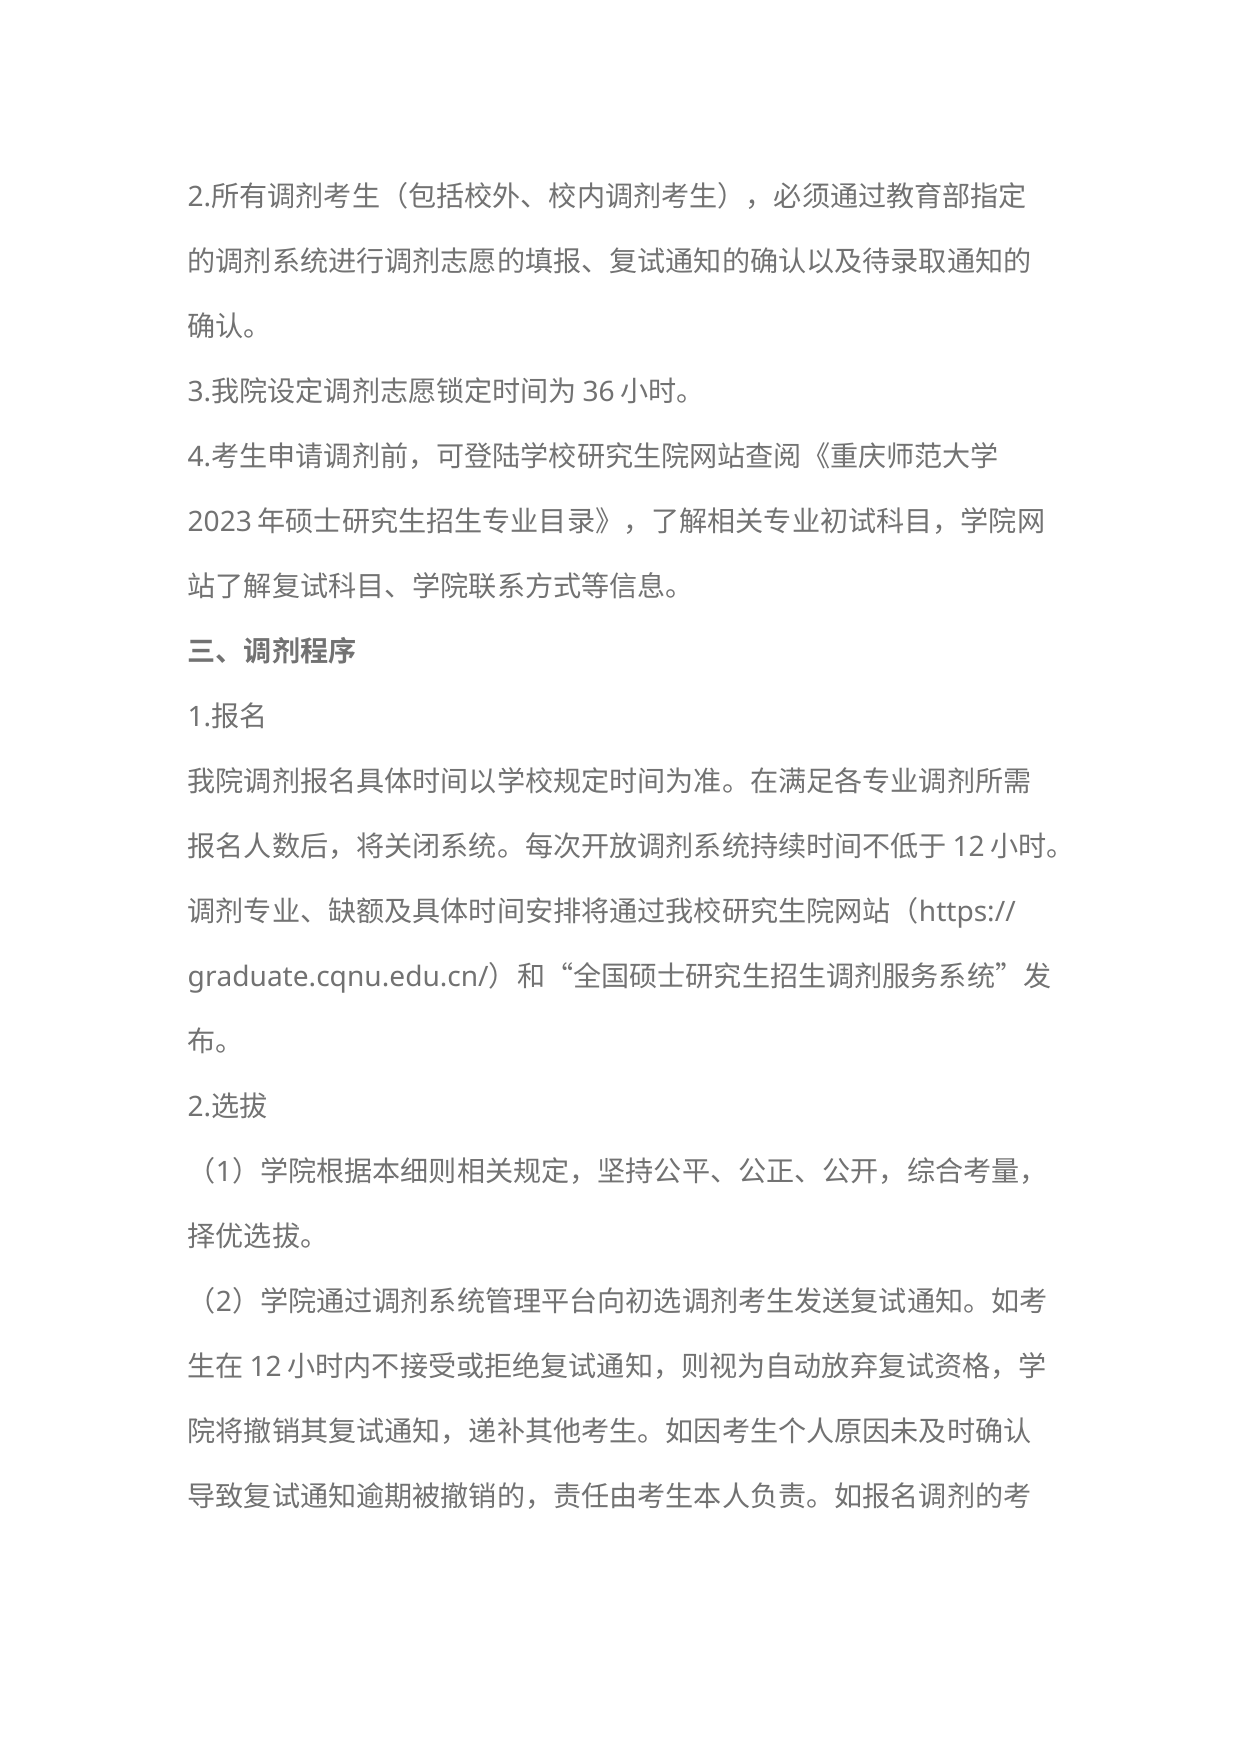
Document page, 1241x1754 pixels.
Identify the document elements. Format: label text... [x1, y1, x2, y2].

text 2.选拔 [187, 1072, 1053, 1137]
text 三、调剂程序 [187, 617, 1053, 682]
text 2.所有调剂考生（包括校外、校内调剂考生），必须通过教育部指定的调剂系统进行调剂志愿的填报、复试通知的确认以及待录取通知的确认。 [187, 162, 1053, 357]
text 4.考生申请调剂前，可登陆学校研究生院网站查阅《重庆师范大学2023年硕士研究生招生专业目录》，了解相关专业初试科目，学院网站了解复试科目、学院联系方式等信息。 [187, 422, 1053, 617]
text 1.报名 [187, 682, 1053, 747]
text 我院调剂报名具体时间以学校规定时间为准。在满足各专业调剂所需报名人数后，将关闭系统。每次开放调剂系统持续时间不低于12小时。调剂专业、缺额及具体时间安排将通过我校研究生院网站（https://graduate.cqnu.edu.cn/）和“全国硕士研究生招生调剂服务系统”发布。 [187, 747, 1053, 1072]
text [187, 1267, 1053, 1527]
text 3.我院设定调剂志愿锁定时间为36小时。 [187, 357, 1053, 422]
text （1）学院根据本细则相关规定，坚持公平、公正、公开，综合考量，择优选拔。 [187, 1137, 1053, 1267]
